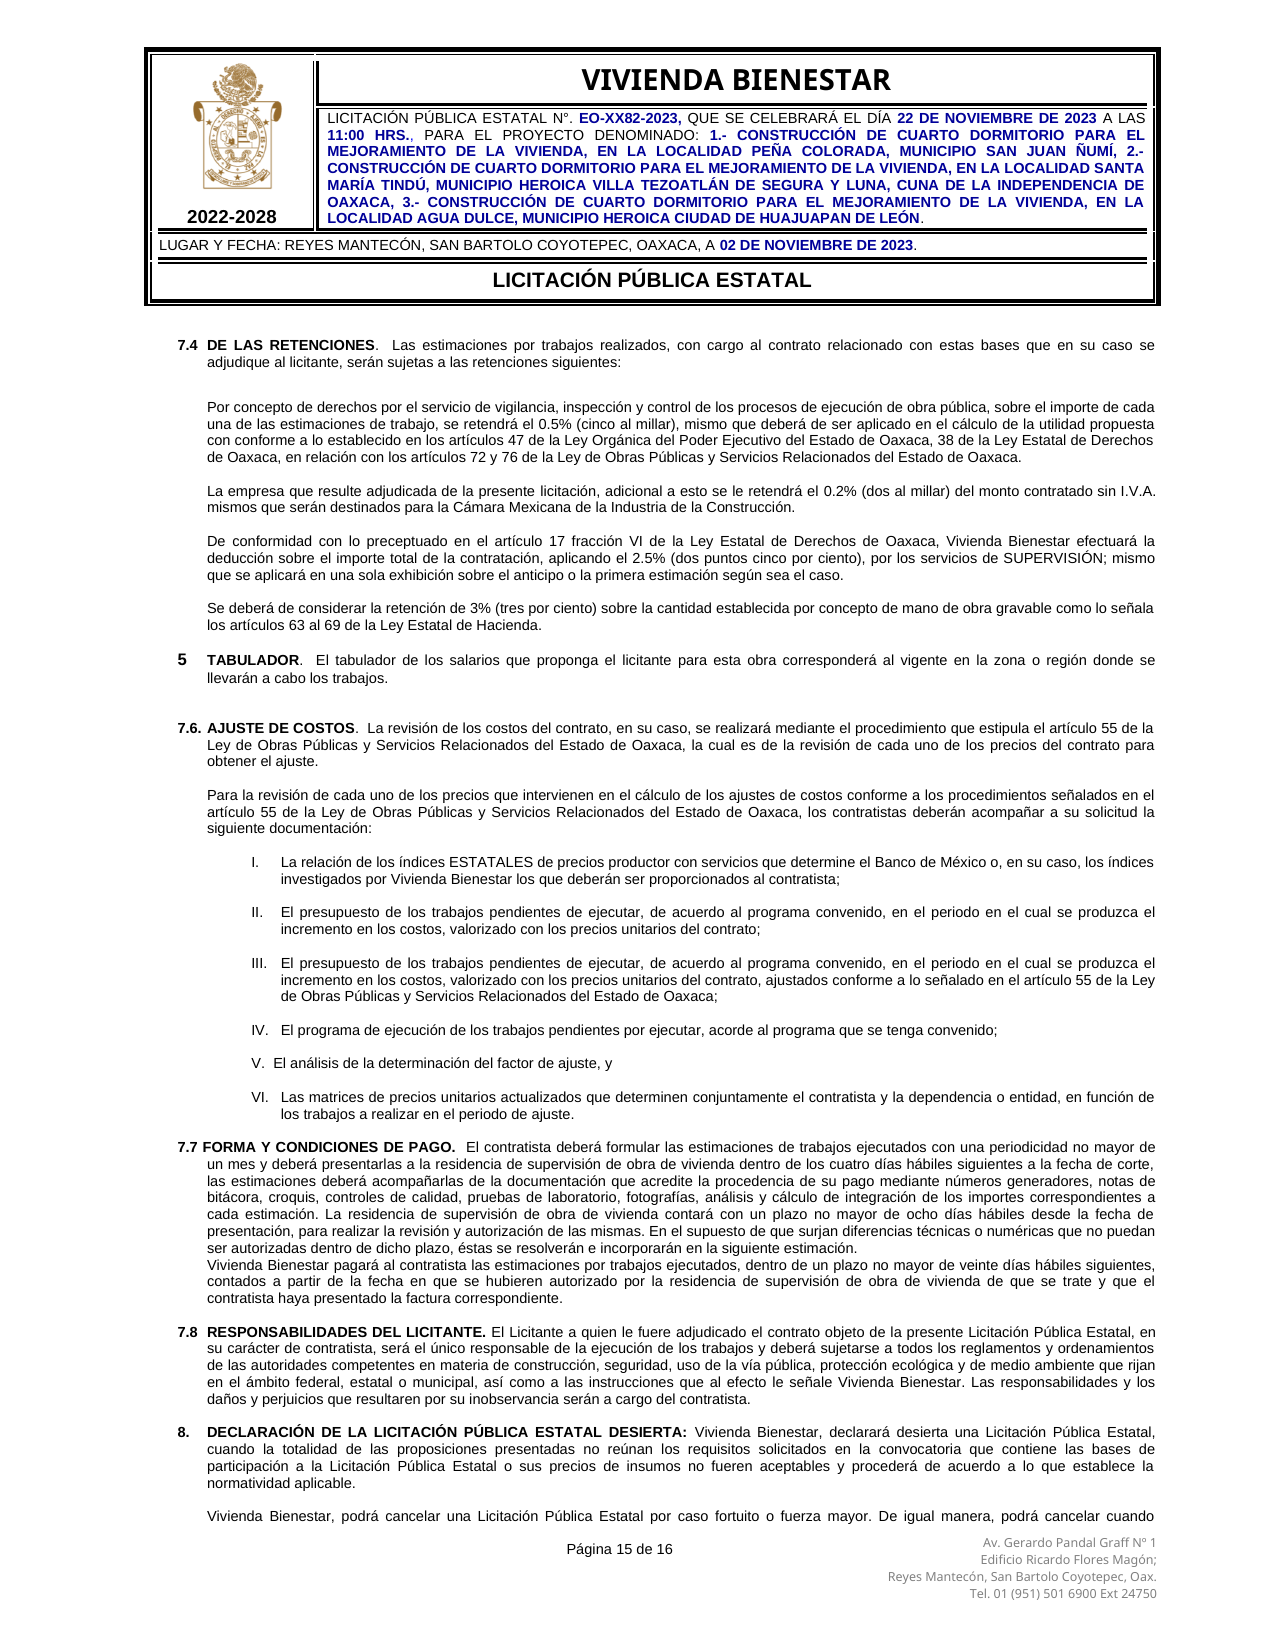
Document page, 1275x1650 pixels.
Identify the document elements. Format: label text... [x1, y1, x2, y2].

text 8. DECLARACIÓN DE LA LICITACIÓN PÚBLICA ESTATAL DESIERTA: Vivienda Bienestar, declarará desierta una Licitación Pública Estatal, cuando la totalidad de las proposiciones presentadas no reúnan los requisitos solicitados en la convocatoria que contiene las bases de participación a la Licitación Pública Estatal o sus precios de insumos no fueren aceptables y procederá de acuerdo a lo que establece la normatividad aplicable. [177, 1424, 1157, 1491]
text III. El presupuesto de los trabajos pendientes de ejecutar, de acuerdo al programa convenido, en el periodo en el cual se produzca el incremento en los costos, valorizado con los precios unitarios del contrato, ajustados conforme a lo señalado en el artículo 55 de la Ley de Obras Públicas y Servicios Relacionados del Estado de Oaxaca; [251, 954, 1157, 1005]
picture [187, 59, 285, 188]
list La relación de los índices ESTATALES de precios productor con servicios que determine el Banco de México o, en su caso, los índices investigados por Vivienda Bienestar los que deberán ser proporcionados al contratista; [251, 854, 1157, 887]
text IV. El programa de ejecución de los trabajos pendientes por ejecutar, acorde al programa que se tenga convenido; [251, 1021, 1157, 1038]
list TABULADOR. El tabulador de los salarios que proponga el licitante para esta obra corresponderá al vigente en la zona o región donde se llevarán a cabo los trabajos. [177, 650, 1157, 686]
text Se deberá de considerar la retención de 3% (tres por ciento) sobre la cantidad establecida por concepto de mano de obra gravable como lo señala los artículos 63 al 69 de la Ley Estatal de Hacienda. [207, 600, 1157, 633]
text V. El análisis de la determinación del factor de ajuste, y [251, 1055, 1157, 1072]
text De conformidad con lo preceptuado en el artículo 17 fracción VI de la Ley Estatal de Derechos de Oaxaca, Vivienda Bienestar efectuará la deducción sobre el importe total de la contratación, aplicando el 2.5% (dos puntos cinco por ciento), por los servicios de SUPERVISIÓN; mismo que se aplicará en una sola exhibición sobre el anticipo o la primera estimación según sea el caso. [207, 533, 1157, 583]
text 7.7 FORMA Y CONDICIONES DE PAGO. El contratista deberá formular las estimaciones de trabajos ejecutados con una periodicidad no mayor de un mes y deberá presentarlas a la residencia de supervisión de obra de vivienda dentro de los cuatro días hábiles siguientes a la fecha de corte, las estimaciones deberá acompañarlas de la documentación que acredite la procedencia de su pago mediante números generadores, notas de bitácora, croquis, controles de calidad, pruebas de laboratorio, fotografías, análisis y cálculo de integración de los importes correspondientes a cada estimación. La residencia de supervisión de obra de vivienda contará con un plazo no mayor de ocho días hábiles desde la fecha de presentación, para realizar la revisión y autorización de las mismas. En el supuesto de que surjan diferencias técnicas o numéricas que no puedan ser autorizadas dentro de dicho plazo, éstas se resolverán e incorporarán en la siguiente estimación. [177, 1139, 1157, 1256]
text Vivienda Bienestar pagará al contratista las estimaciones por trabajos ejecutados, dentro de un plazo no mayor de veinte días hábiles siguientes, contados a partir de la fecha en que se hubieren autorizado por la residencia de supervisión de obra de vivienda de que se trate y que el contratista haya presentado la factura correspondiente. [207, 1256, 1157, 1307]
text VI. Las matrices de precios unitarios actualizados que determinen conjuntamente el contratista y la dependencia o entidad, en función de los trabajos a realizar en el periodo de ajuste. [251, 1088, 1157, 1122]
list DE LAS RETENCIONES. Las estimaciones por trabajos realizados, con cargo al contrato relacionado con estas bases que en su caso se adjudique al licitante, serán sujetas a las retenciones siguientes: [177, 337, 1157, 370]
text Para la revisión de cada uno de los precios que intervienen en el cálculo de los ajustes de costos conforme a los procedimientos señalados en el artículo 55 de la Ley de Obras Públicas y Servicios Relacionados del Estado de Oaxaca, los contratistas deberán acompañar a su solicitud la siguiente documentación: [207, 787, 1157, 837]
text Por concepto de derechos por el servicio de vigilancia, inspección y control de los procesos de ejecución de obra pública, sobre el importe de cada una de las estimaciones de trabajo, se retendrá el 0.5% (cinco al millar), mismo que deberá de ser aplicado en el cálculo de la utilidad propuesta con conforme a lo establecido en los artículos 47 de la Ley Orgánica del Poder Ejecutivo del Estado de Oaxaca, 38 de la Ley Estatal de Derechos de Oaxaca, en relación con los artículos 72 y 76 de la Ley de Obras Públicas y Servicios Relacionados del Estado de Oaxaca. [207, 398, 1157, 466]
text 7.8 RESPONSABILIDADES DEL LICITANTE. El Licitante a quien le fuere adjudicado el contrato objeto de la presente Licitación Pública Estatal, en su carácter de contratista, será el único responsable de la ejecución de los trabajos y deberá sujetarse a todos los reglamentos y ordenamientos de las autoridades competentes en materia de construcción, seguridad, uso de la vía pública, protección ecológica y de medio ambiente que rijan en el ámbito federal, estatal o municipal, así como a las instrucciones que al efecto le señale Vivienda Bienestar. Las responsabilidades y los daños y perjuicios que resultaren por su inobservancia serán a cargo del contratista. [177, 1323, 1157, 1407]
text La empresa que resulte adjudicada de la presente licitación, adicional a esto se le retendrá el 0.2% (dos al millar) del monto contratado sin I.V.A. mismos que serán destinados para la Cámara Mexicana de la Industria de la Construcción. [207, 482, 1157, 516]
list AJUSTE DE COSTOS. La revisión de los costos del contrato, en su caso, se realizará mediante el procedimiento que estipula el artículo 55 de la Ley de Obras Públicas y Servicios Relacionados del Estado de Oaxaca, la cual es de la revisión de cada uno de los precios del contrato para obtener el ajuste. [177, 719, 1157, 770]
text II. El presupuesto de los trabajos pendientes de ejecutar, de acuerdo al programa convenido, en el periodo en el cual se produzca el incremento en los costos, valorizado con los precios unitarios del contrato; [251, 904, 1157, 938]
